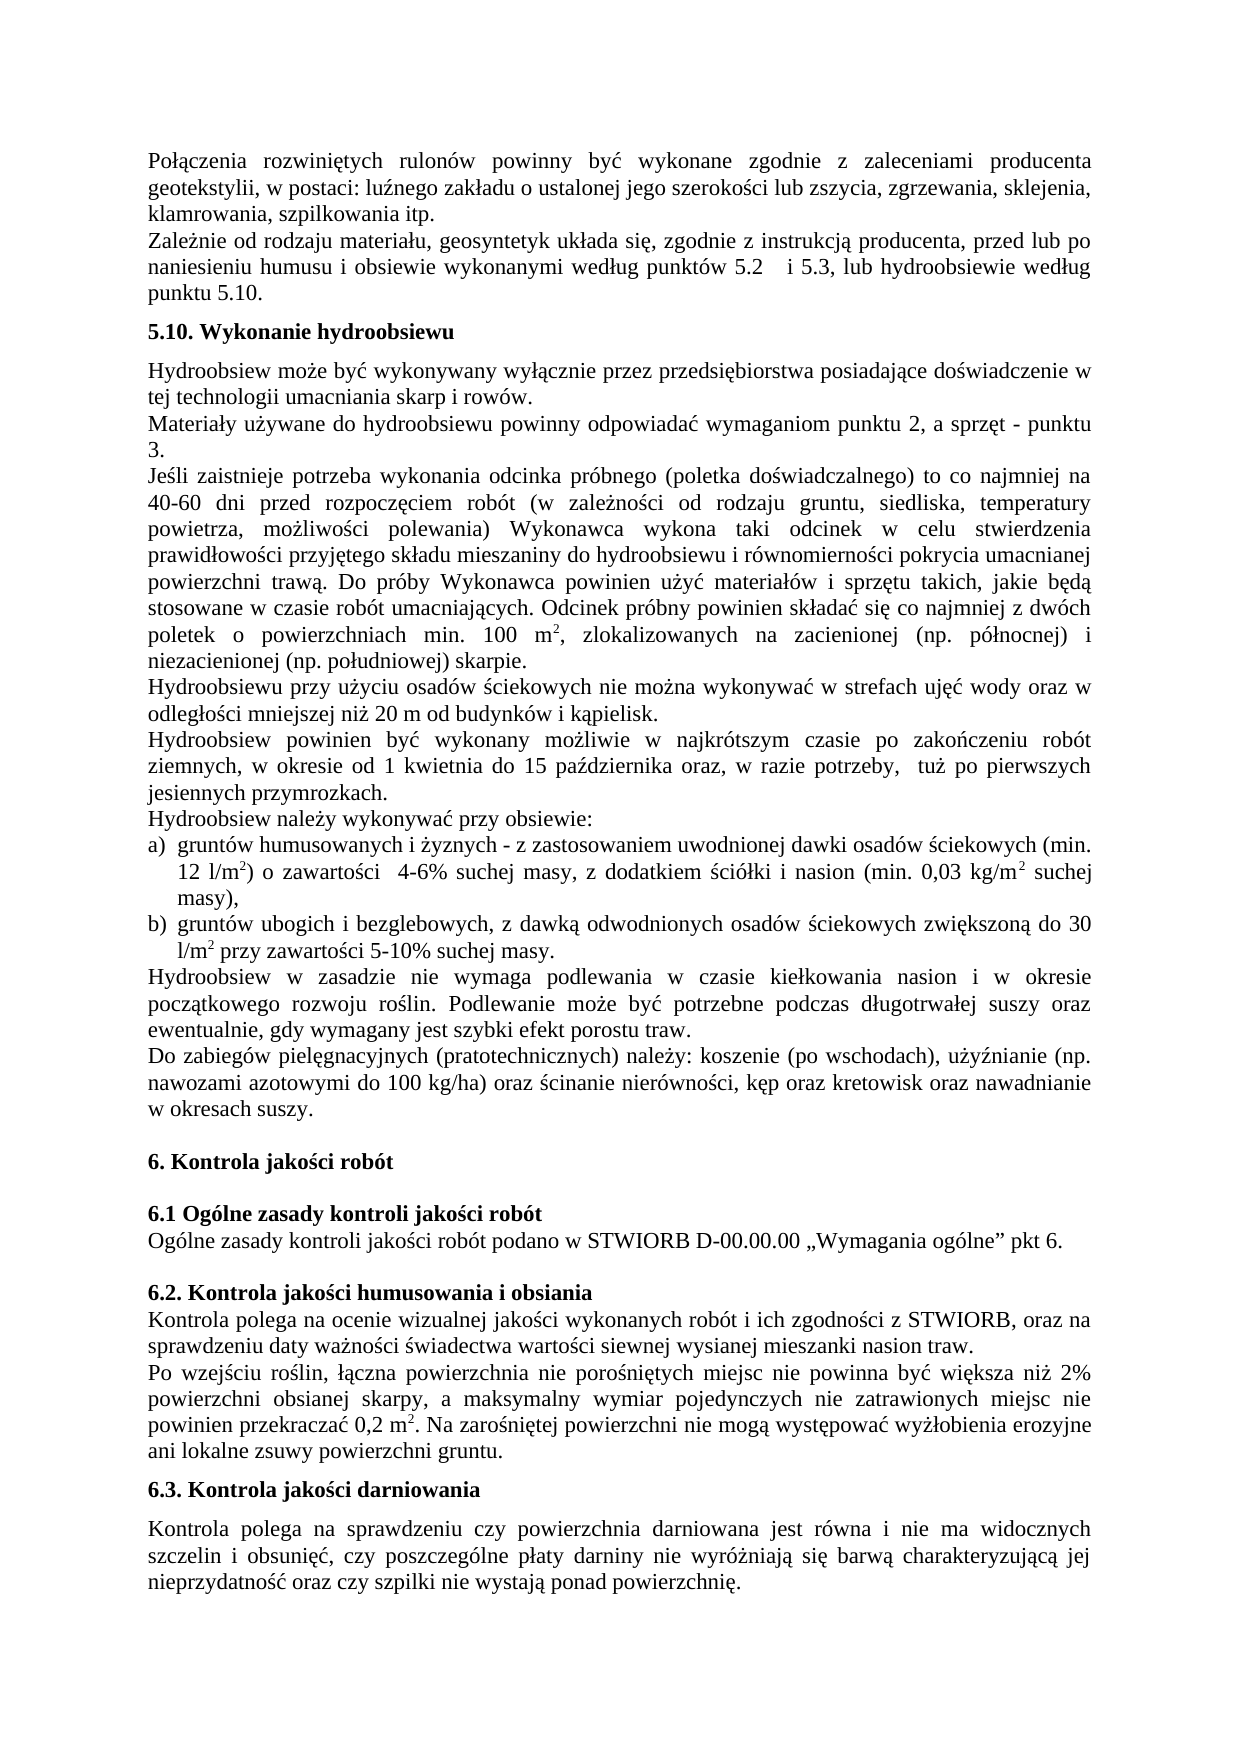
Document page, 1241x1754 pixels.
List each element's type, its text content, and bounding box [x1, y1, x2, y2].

text Hydroobsiew może być wykonywany wyłącznie przez przedsiębiorstwa posiadające doświadczenie w tej technologii umacniania skarp i rowów. [148, 357, 1093, 410]
text Zależnie od rodzaju materiału, geosyntetyk układa się, zgodnie z instrukcją producenta, przed lub po naniesieniu humusu i obsiewie wykonanymi według punktów 5.2 i 5.3, lub hydroobsiewie według punktu 5.10. [148, 227, 1093, 306]
text Hydroobsiew w zasadzie nie wymaga podlewania w czasie kiełkowania nasion i w okresie początkowego rozwoju roślin. Podlewanie może być potrzebne podczas długotrwałej suszy oraz ewentualnie, gdy wymagany jest szybki efekt porostu traw. [148, 963, 1093, 1042]
text Hydroobsiewu przy użyciu osadów ściekowych nie można wykonywać w strefach ujęć wody oraz w odległości mniejszej niż 20 m od budynków i kąpielisk. [148, 673, 1093, 726]
text Po wzejściu roślin, łączna powierzchnia nie porośniętych miejsc nie powinna być większa niż 2% powierzchni obsianej skarpy, a maksymalny wymiar pojedynczych nie zatrawionych miejsc nie powinien przekraczać 0,2 m2. Na zarośniętej powierzchni nie mogą występować wyżłobienia erozyjne ani lokalne zsuwy powierzchni gruntu. [148, 1358, 1093, 1464]
text Hydroobsiew należy wykonywać przy obsiewie: [148, 805, 1093, 831]
text Jeśli zaistnieje potrzeba wykonania odcinka próbnego (poletka doświadczalnego) to co najmniej na 40-60 dni przed rozpoczęciem robót (w zależności od rodzaju gruntu, siedliska, temperatury powietrza, możliwości polewania) Wykonawca wykona taki odcinek w celu stwierdzenia prawidłowości przyjętego składu mieszaniny do hydroobsiewu i równomierności pokrycia umacnianej powierzchni trawą. Do próby Wykonawca powinien użyć materiałów i sprzętu takich, jakie będą stosowane w czasie robót umacniających. Odcinek próbny powinien składać się co najmniej z dwóch poletek o powierzchniach min. 100 m2, zlokalizowanych na zacienionej (np. północnej) i niezacienionej (np. południowej) skarpie. [148, 462, 1093, 673]
text Ogólne zasady kontroli jakości robót podano w STWIORB D-00.00.00 „Wymagania ogólne” pkt 6. [148, 1227, 1093, 1253]
text 6. Kontrola jakości robót [148, 1148, 1093, 1174]
text Kontrola polega na ocenie wizualnej jakości wykonanych robót i ich zgodności z STWIORB, oraz na sprawdzeniu daty ważności świadectwa wartości siewnej wysianej mieszanki nasion traw. [148, 1306, 1093, 1358]
text 5.10. Wykonanie hydroobsiewu [148, 318, 1093, 344]
text Materiały używane do hydroobsiewu powinny odpowiadać wymaganiom punktu 2, a sprzęt - punktu 3. [148, 410, 1093, 462]
text 6.2. Kontrola jakości humusowania i obsiania [148, 1279, 1093, 1306]
text 6.1 Ogólne zasady kontroli jakości robót [148, 1200, 1093, 1227]
text Hydroobsiew powinien być wykonany możliwie w najkrótszym czasie po zakończeniu robót ziemnych, w okresie od 1 kwietnia do 15 października oraz, w razie potrzeby, tuż po pierwszych jesiennych przymrozkach. [148, 726, 1093, 805]
text 6.3. Kontrola jakości darniowania [148, 1476, 1093, 1503]
list gruntów ubogich i bezglebowych, z dawką odwodnionych osadów ściekowych zwiększoną do 30 l/m2 przy zawartości 5-10% suchej masy. [148, 911, 1093, 963]
text Do zabiegów pielęgnacyjnych (pratotechnicznych) należy: koszenie (po wschodach), użyźnianie (np. nawozami azotowymi do 100 kg/ha) oraz ścinanie nierówności, kęp oraz kretowisk oraz nawadnianie w okresach suszy. [148, 1042, 1093, 1121]
text Kontrola polega na sprawdzeniu czy powierzchnia darniowana jest równa i nie ma widocznych szczelin i obsunięć, czy poszczególne płaty darniny nie wyróżniają się barwą charakteryzującą jej nieprzydatność oraz czy szpilki nie wystają ponad powierzchnię. [148, 1515, 1093, 1594]
text Połączenia rozwiniętych rulonów powinny być wykonane zgodnie z zaleceniami producenta geotekstylii, w postaci: luźnego zakładu o ustalonej jego szerokości lub zszycia, zgrzewania, sklejenia, klamrowania, szpilkowania itp. [148, 148, 1093, 227]
list gruntów humusowanych i żyznych - z zastosowaniem uwodnionej dawki osadów ściekowych (min. 12 l/m2) o zawartości 4-6% suchej masy, z dodatkiem ściółki i nasion (min. 0,03 kg/m2 suchej masy), [148, 831, 1093, 911]
